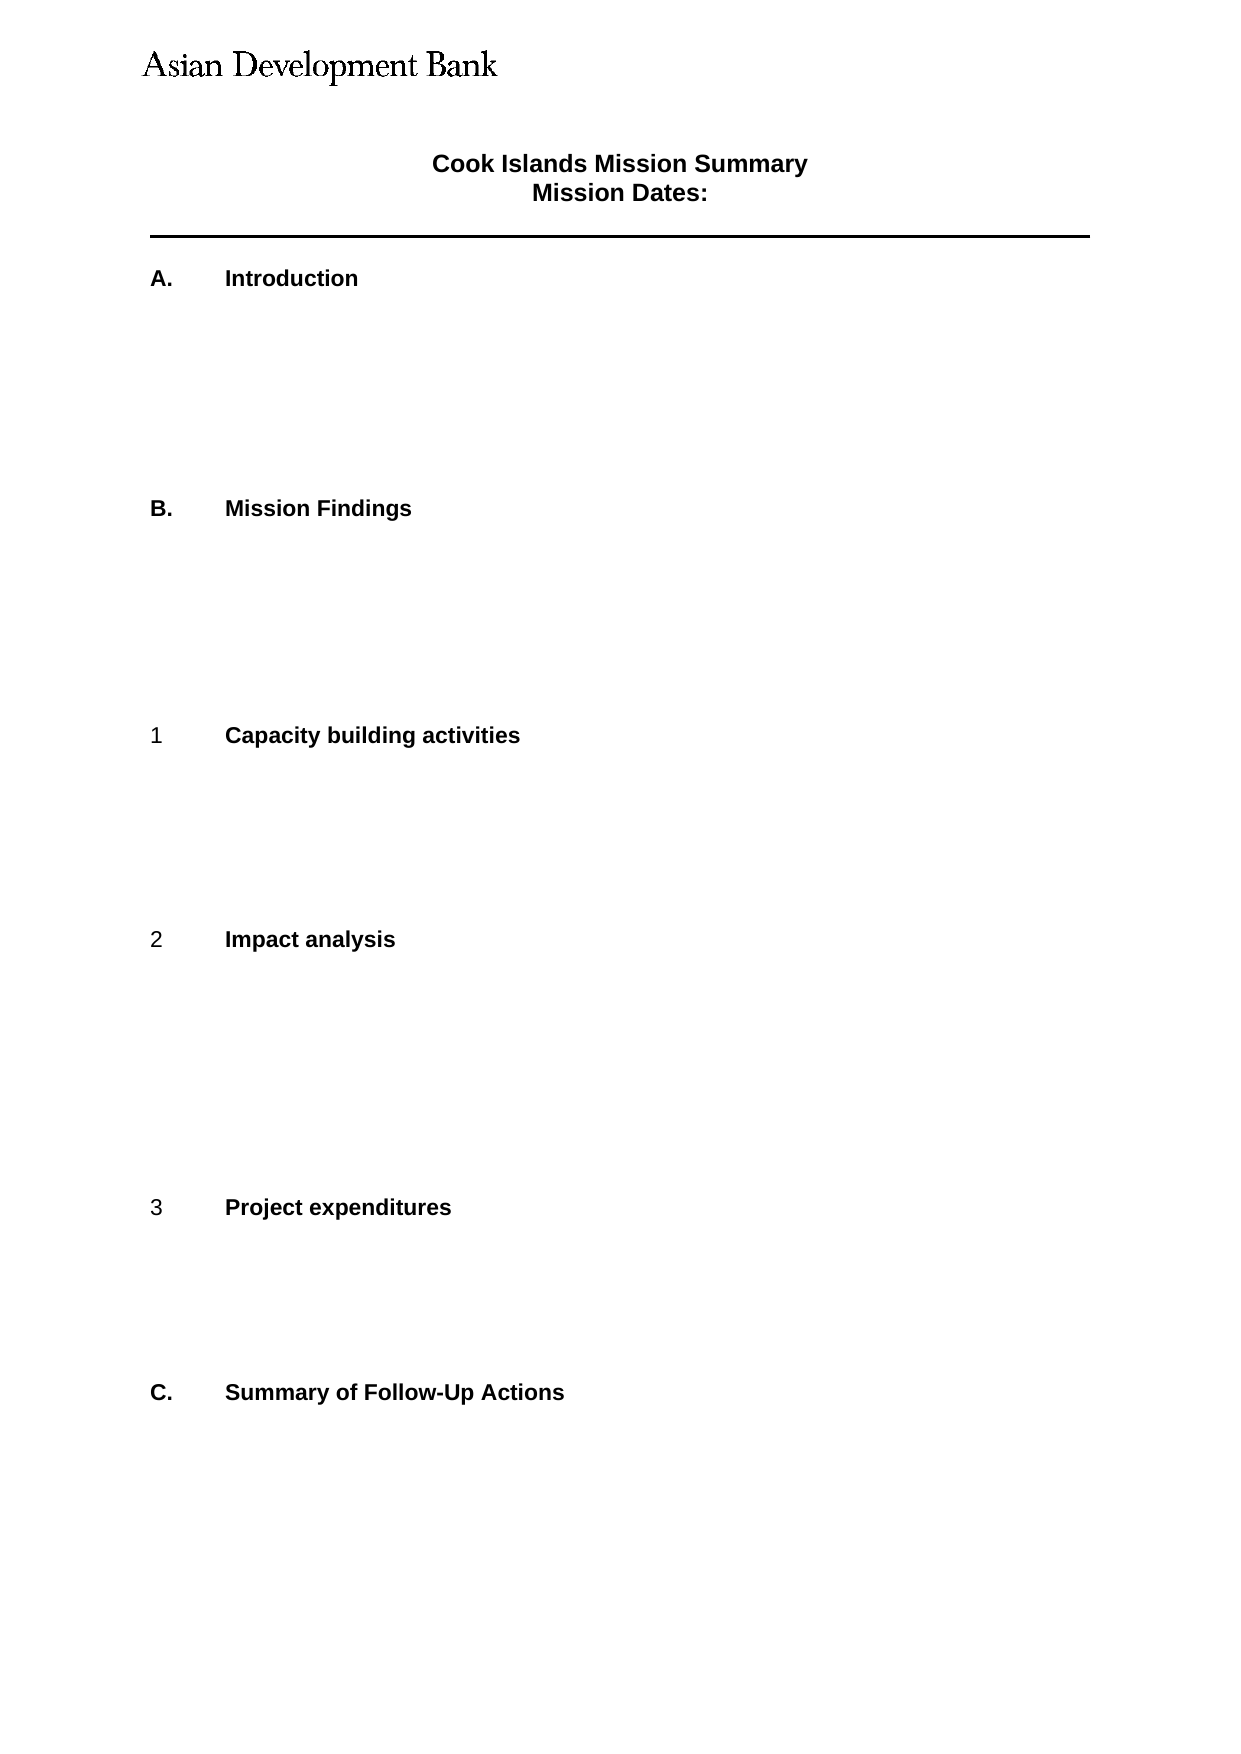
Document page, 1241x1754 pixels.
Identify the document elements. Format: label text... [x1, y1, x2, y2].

text Impact analysis [150, 926, 1090, 952]
subtitle Summary of Follow-Up Actions [150, 1379, 1090, 1405]
text Cook Islands Mission Summary [150, 149, 1090, 178]
subtitle Findings [150, 495, 1090, 521]
picture [141, 50, 498, 86]
text Project expenditures [150, 1194, 1090, 1221]
text Capacity building activities [150, 722, 1090, 748]
subtitle Introduction [150, 265, 1090, 291]
text Mission Dates: [150, 178, 1090, 207]
